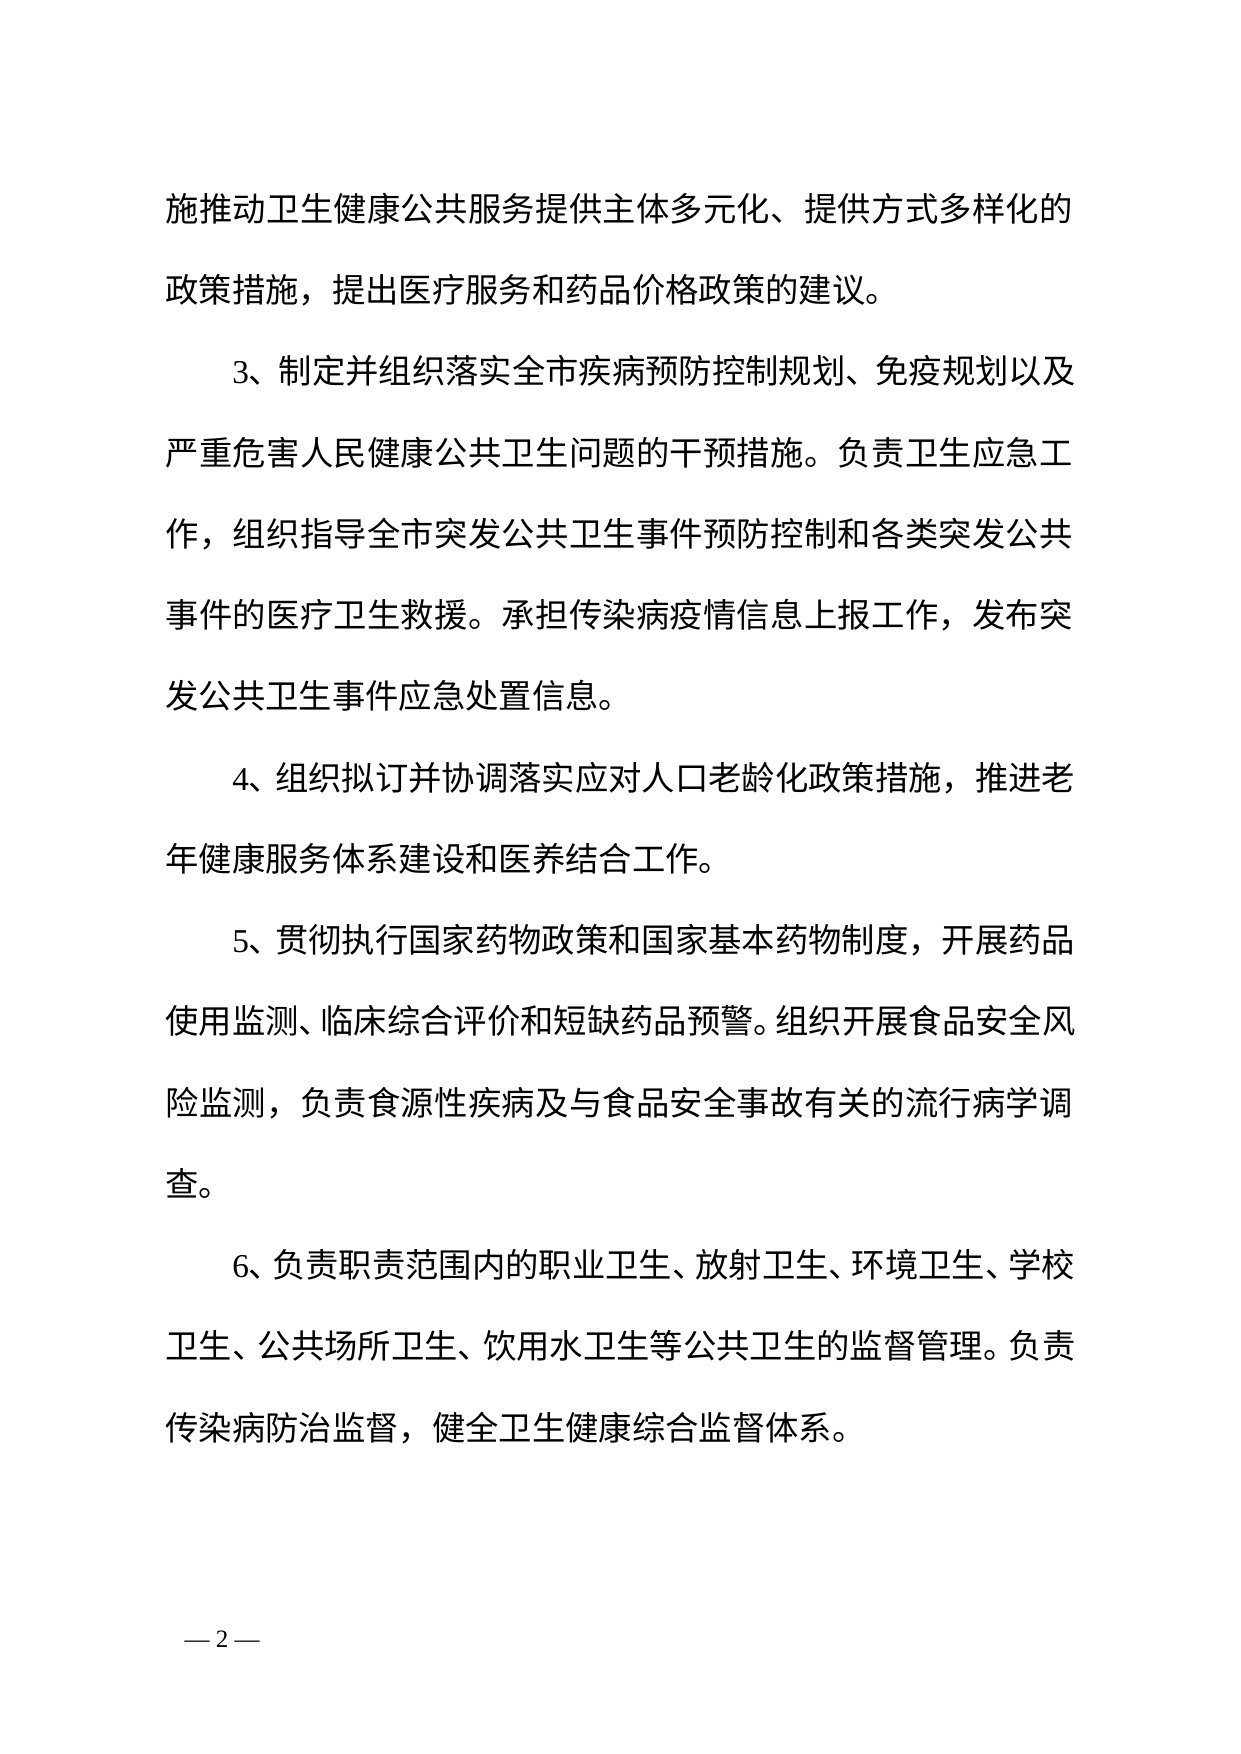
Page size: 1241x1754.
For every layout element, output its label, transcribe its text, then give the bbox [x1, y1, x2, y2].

text 3、制定并组织落实全市疾病预防控制规划、免疫规划以及严重危害人民健康公共卫生问题的干预措施。负责卫生应急工作，组织指导全市突发公共卫生事件预防控制和各类突发公共事件的医疗卫生救援。承担传染病疫情信息上报工作，发布突发公共卫生事件应急处置信息。 [165, 328, 1075, 735]
text 4、组织拟订并协调落实应对人口老龄化政策措施，推进老年健康服务体系建设和医养结合工作。 [165, 735, 1075, 897]
text 5、贯彻执行国家药物政策和国家基本药物制度，开展药品使用监测、临床综合评价和短缺药品预警。组织开展食品安全风险监测，负责食源性疾病及与食品安全事故有关的流行病学调查。 [165, 897, 1075, 1222]
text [165, 166, 1075, 328]
text 6、负责职责范围内的职业卫生、放射卫生、环境卫生、学校卫生、公共场所卫生、饮用水卫生等公共卫生的监督管理。负责传染病防治监督，健全卫生健康综合监督体系。 [165, 1222, 1075, 1466]
